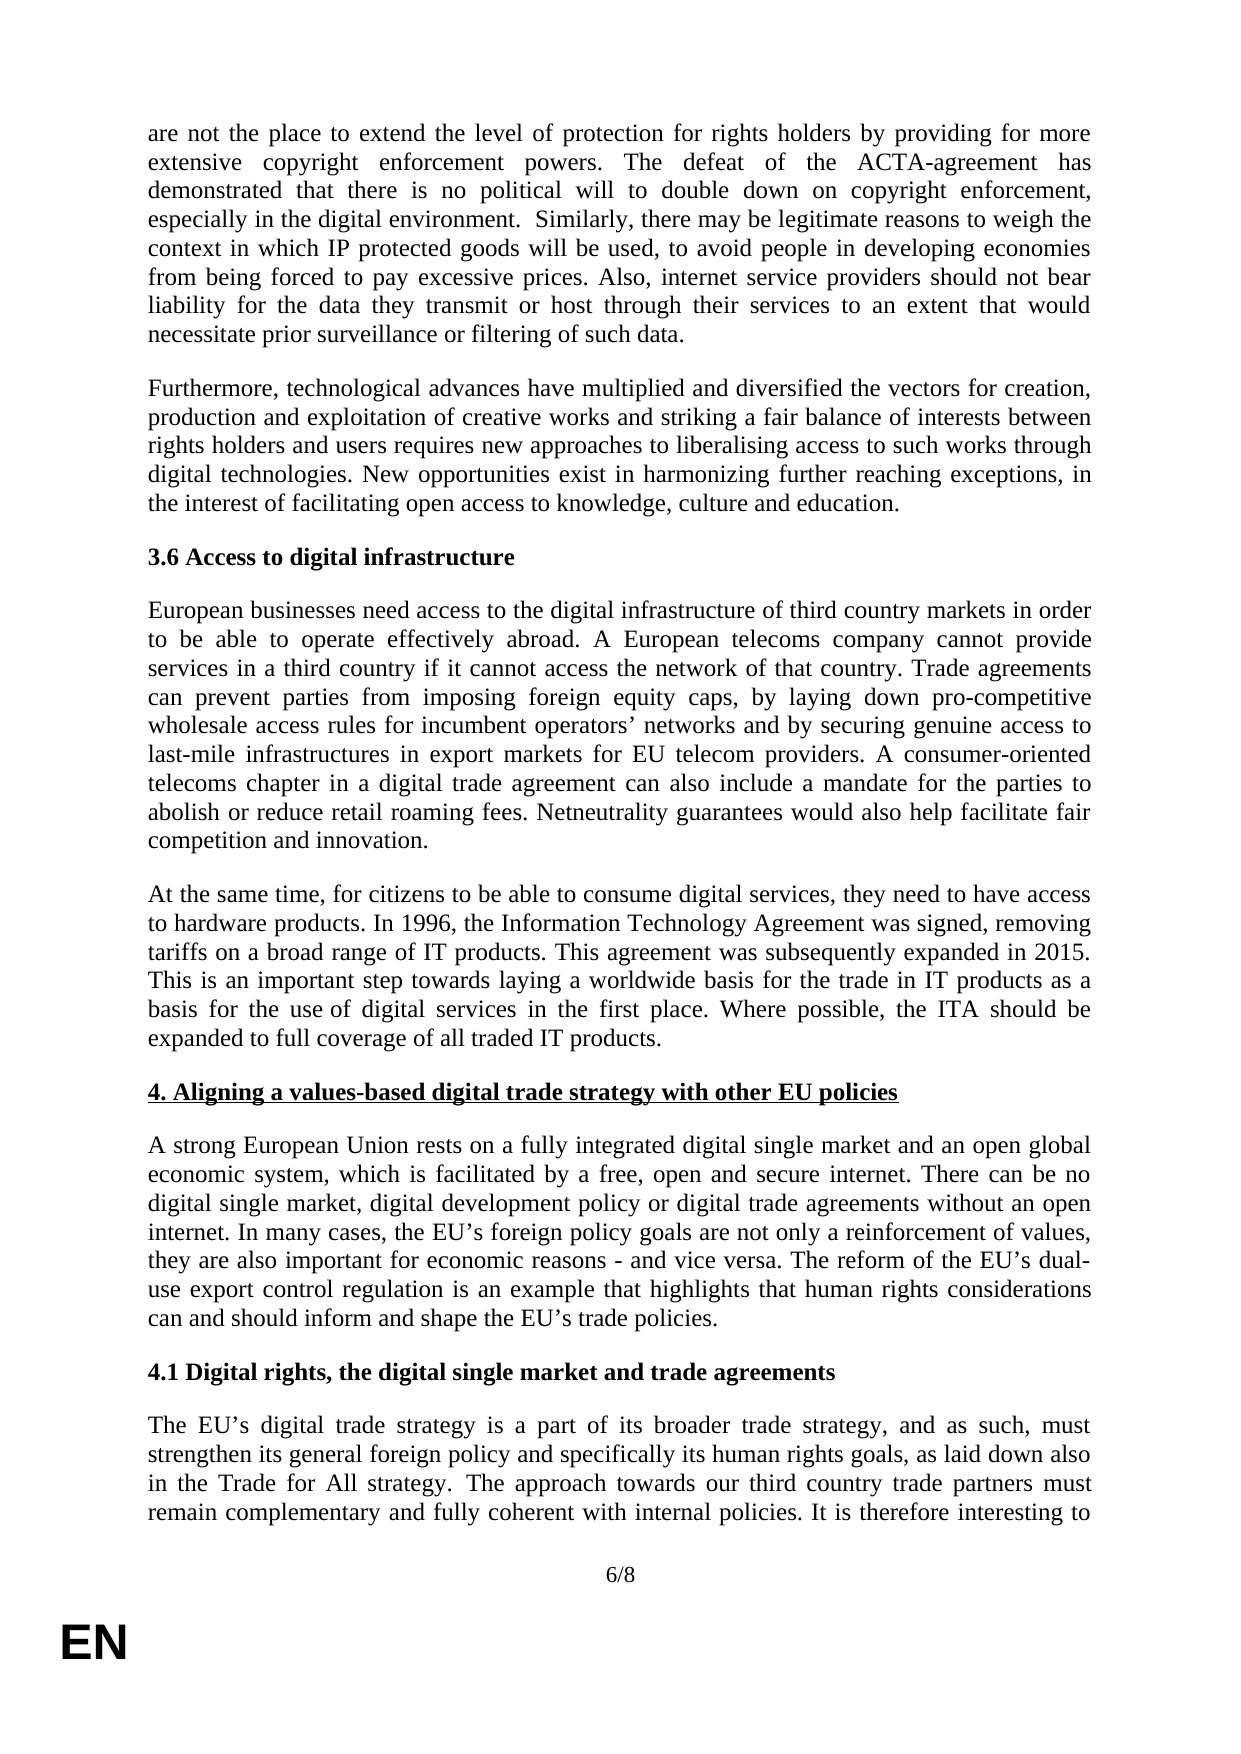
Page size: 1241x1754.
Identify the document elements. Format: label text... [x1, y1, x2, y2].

text 3.6 Access to digital infrastructure [148, 542, 1092, 571]
text A strong European Union rests on a fully integrated digital single market and an open global economic system, which is facilitated by a free, open and secure internet. There can be no digital single market, digital development policy or digital trade agreements without an open internet. In many cases, the EU’s foreign policy goals are not only a reinforcement of values, they are also important for economic reasons - and vice versa. The reform of the EU’s dual-use export control regulation is an example that highlights that human rights considerations can and should inform and shape the EU’s trade policies. [148, 1131, 1092, 1332]
text Furthermore, technological advances have multiplied and diversified the vectors for creation, production and exploitation of creative works and striking a fair balance of interests between rights holders and users requires new approaches to liberalising access to such works through digital technologies. New opportunities exist in harmonizing further reaching exceptions, in the interest of facilitating open access to knowledge, culture and education. [148, 373, 1092, 517]
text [148, 1411, 1092, 1526]
text European businesses need access to the digital infrastructure of third country markets in order to be able to operate effectively abroad. A European telecoms company cannot provide services in a third country if it cannot access the network of that country. Trade agreements can prevent parties from imposing foreign equity caps, by laying down pro-competitive wholesale access rules for incumbent operators’ networks and by securing genuine access to last-mile infrastructures in export markets for EU telecom providers. A consumer-oriented telecoms chapter in a digital trade agreement can also include a mandate for the parties to abolish or reduce retail roaming fees. Netneutrality guarantees would also help facilitate fair competition and innovation. [148, 596, 1092, 854]
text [148, 118, 1092, 348]
text 4.1 Digital rights, the digital single market and trade agreements [148, 1357, 1092, 1386]
text At the same time, for citizens to be able to consume digital services, they need to have access to hardware products. In 1996, the Information Technology Agreement was signed, removing tariffs on a broad range of IT products. This agreement was subsequently expanded in 2015. This is an important step towards laying a worldwide basis for the trade in IT products as a basis for the use of digital services in the first place. Where possible, the ITA should be expanded to full coverage of all traded IT products. [148, 879, 1092, 1052]
text 4. Aligning a values-based digital trade strategy with other EU policies [148, 1077, 1092, 1106]
